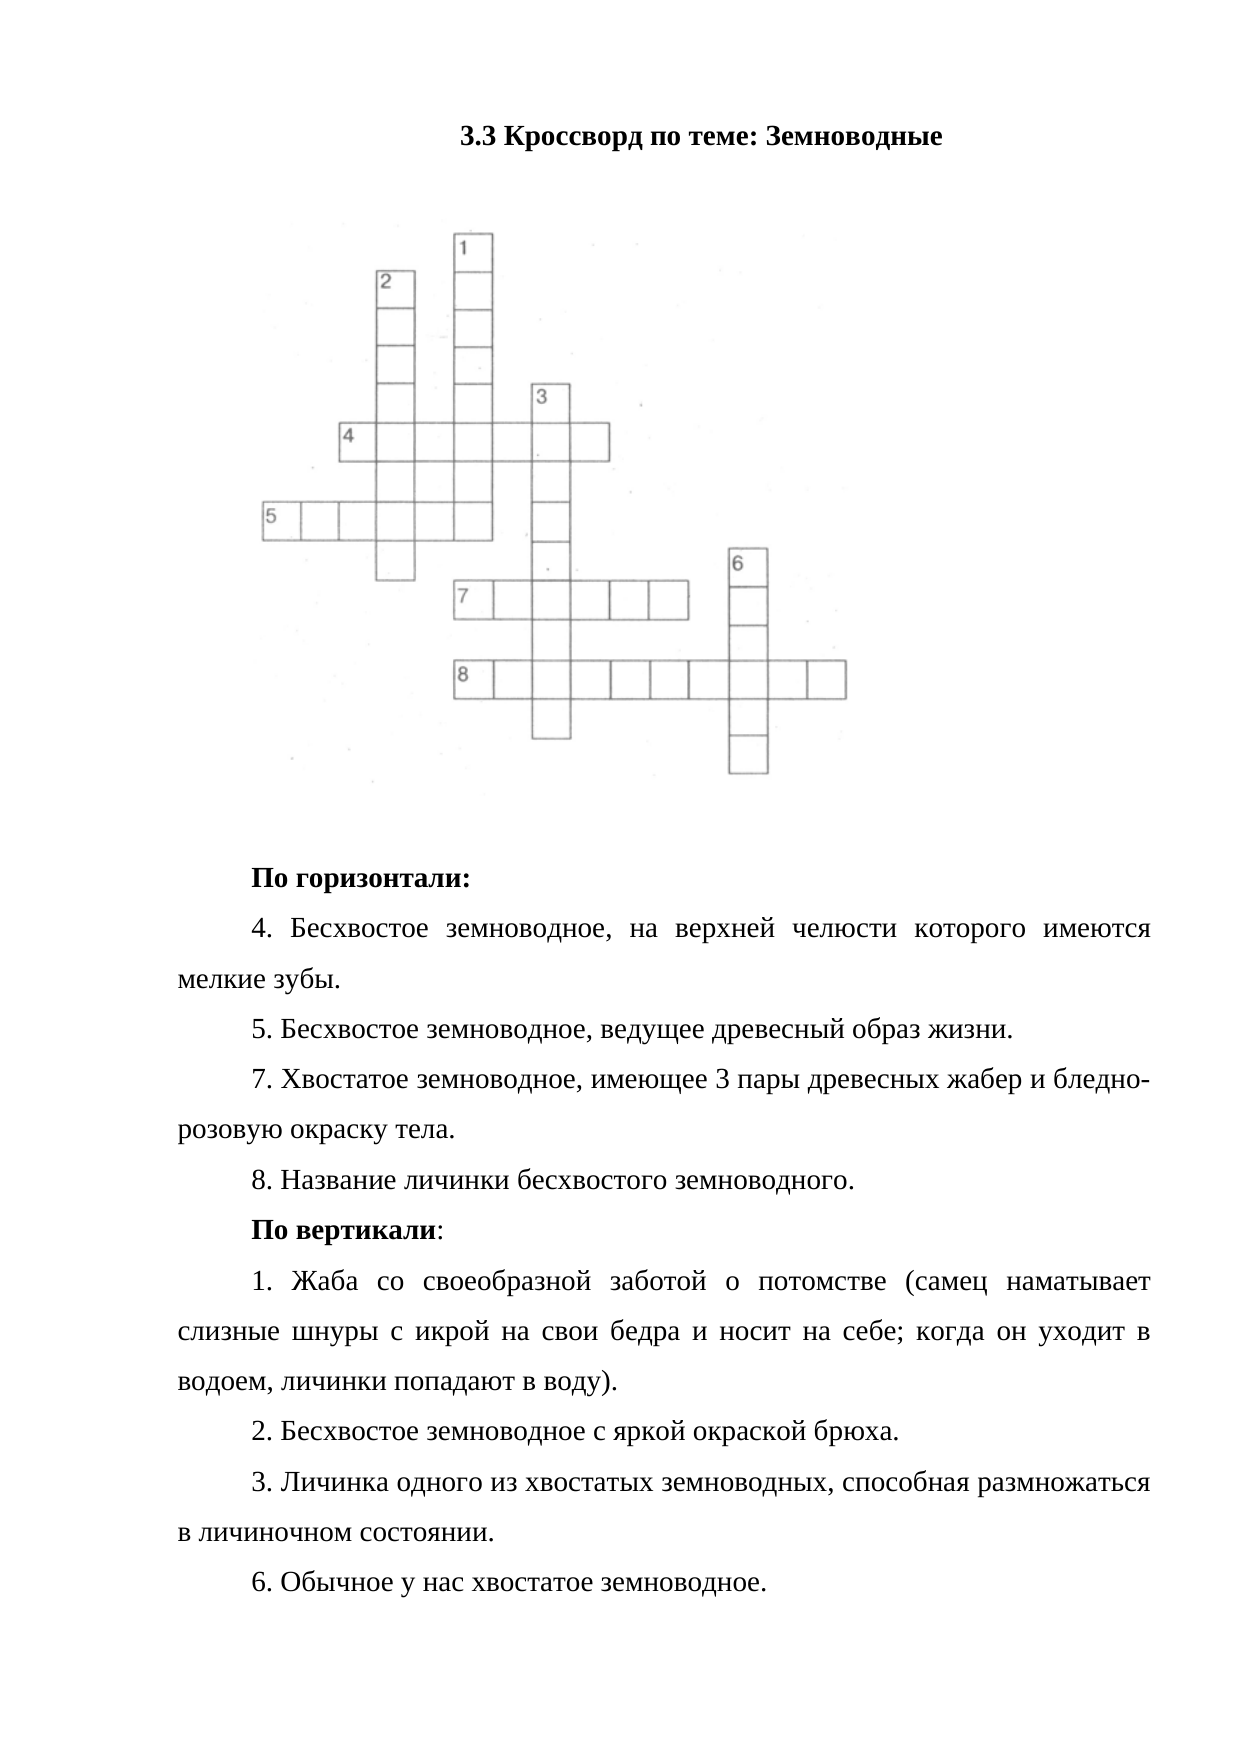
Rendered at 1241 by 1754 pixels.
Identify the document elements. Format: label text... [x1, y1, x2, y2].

text 1. Жаба со своеобразной заботой о потомстве (самец наматывает слизные шнуры с икрой на свои бедра и носит на себе; когда он уходит в водоем, личинки попадают в воду). [177, 1263, 1152, 1397]
text 6. Обычное у нас хвостатое земноводное. [177, 1564, 1152, 1598]
text 8. Название личинки бесхвостого земноводного. [177, 1162, 1152, 1196]
picture [251, 218, 850, 796]
text 7. Хвостатое земноводное, имеющее 3 пары древесных жабер и бледно-розовую окраску тела. [177, 1061, 1152, 1145]
text По вертикали: [177, 1212, 1152, 1246]
text 2. Бесхвостое земноводное с яркой окраской брюха. [177, 1413, 1152, 1447]
text 3. Личинка одного из хвостатых земноводных, способная размножаться в личиночном состоянии. [177, 1464, 1152, 1548]
text 4. Бесхвостое земноводное, на верхней челюсти которого имеются мелкие зубы. [177, 910, 1152, 994]
text 3.3 Кроссворд по теме: Земноводные [177, 118, 1152, 152]
text 5. Бесхвостое земноводное, ведущее древесный образ жизни. [177, 1011, 1152, 1044]
text По горизонтали: [177, 860, 1152, 894]
